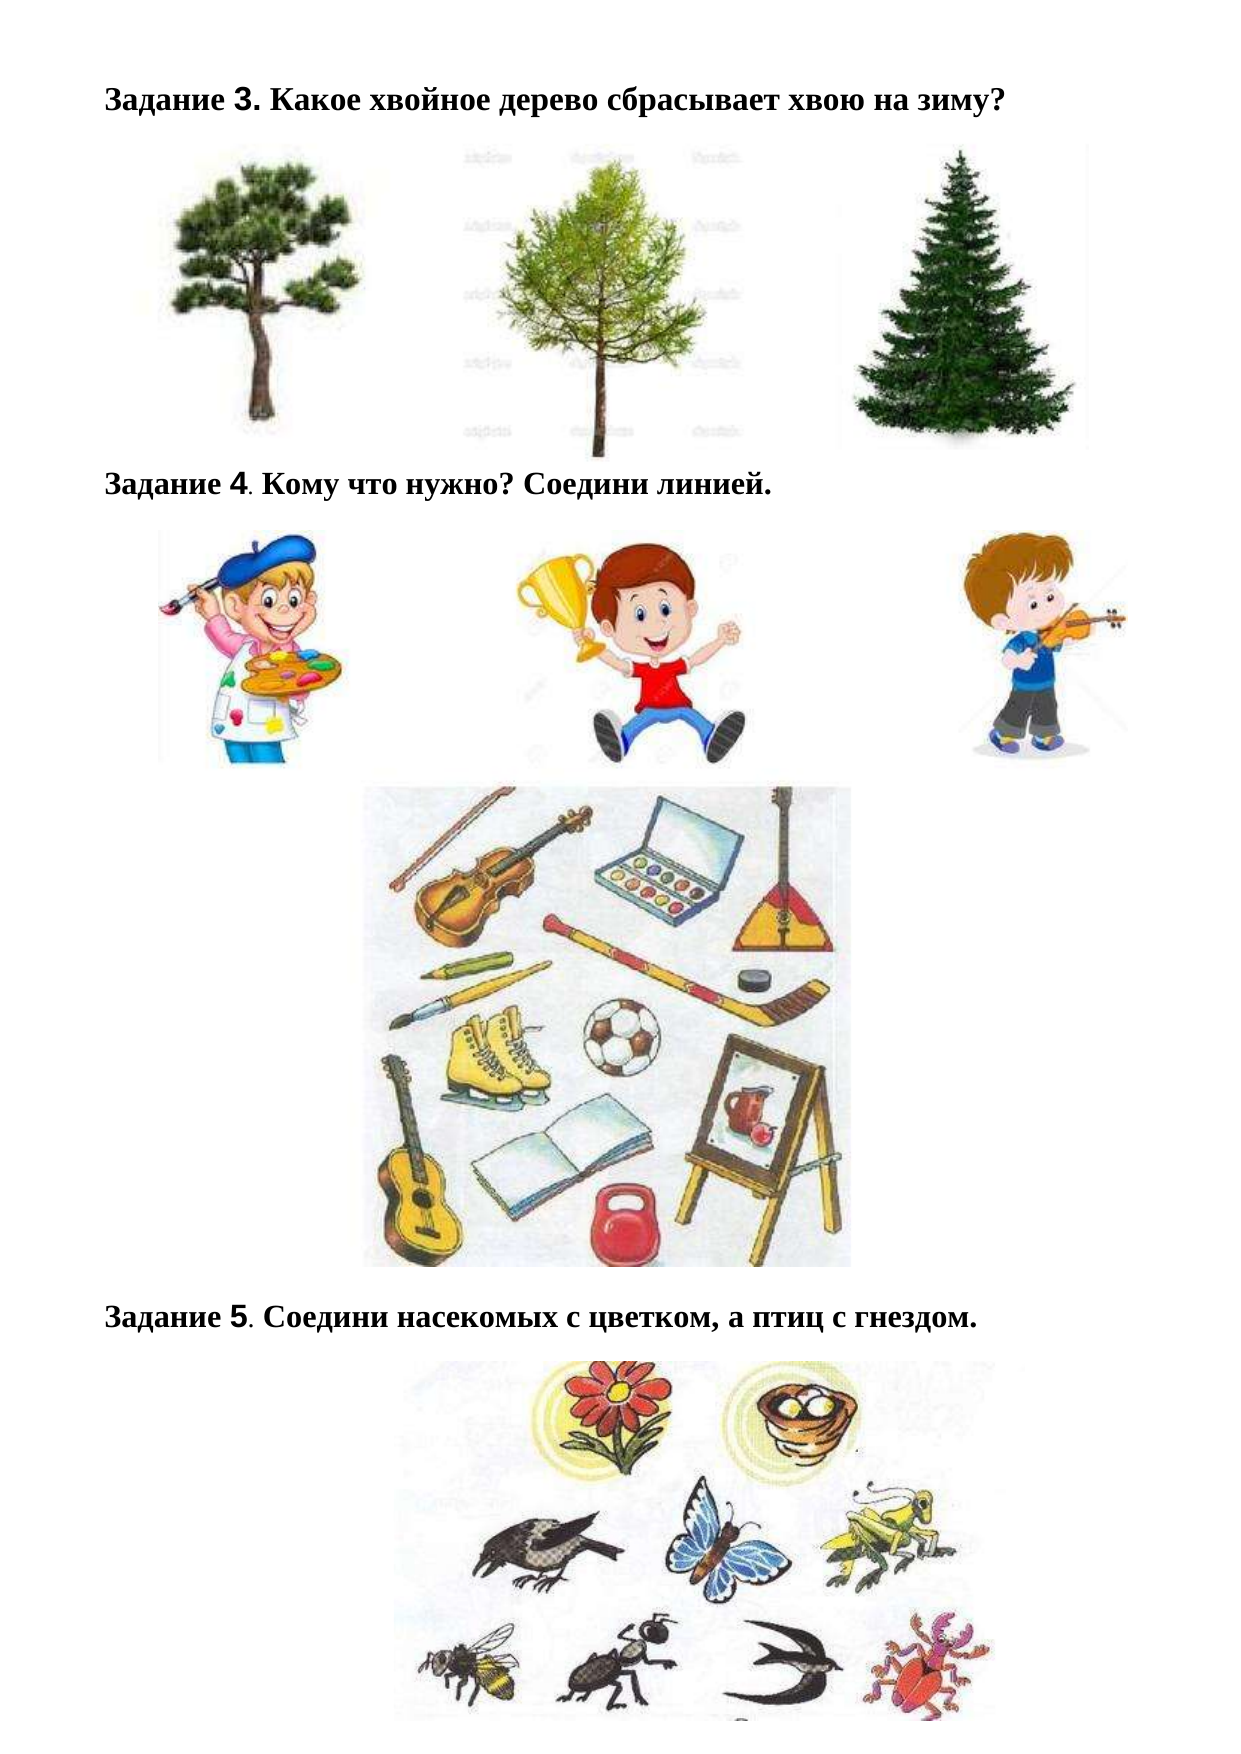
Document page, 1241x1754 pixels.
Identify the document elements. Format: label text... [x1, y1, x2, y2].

picture [393, 1361, 1025, 1721]
text Задание 5. Соедини насекомых с цветком, а птиц с гнездом. [104, 1297, 1090, 1334]
picture [97, 120, 1089, 471]
text Задание 4. Кому что нужно? Соедини линией. [104, 464, 1090, 502]
picture [158, 530, 1128, 1267]
text Задание 3. Какое хвойное дерево сбрасывает хвою на зиму? [104, 79, 1090, 118]
